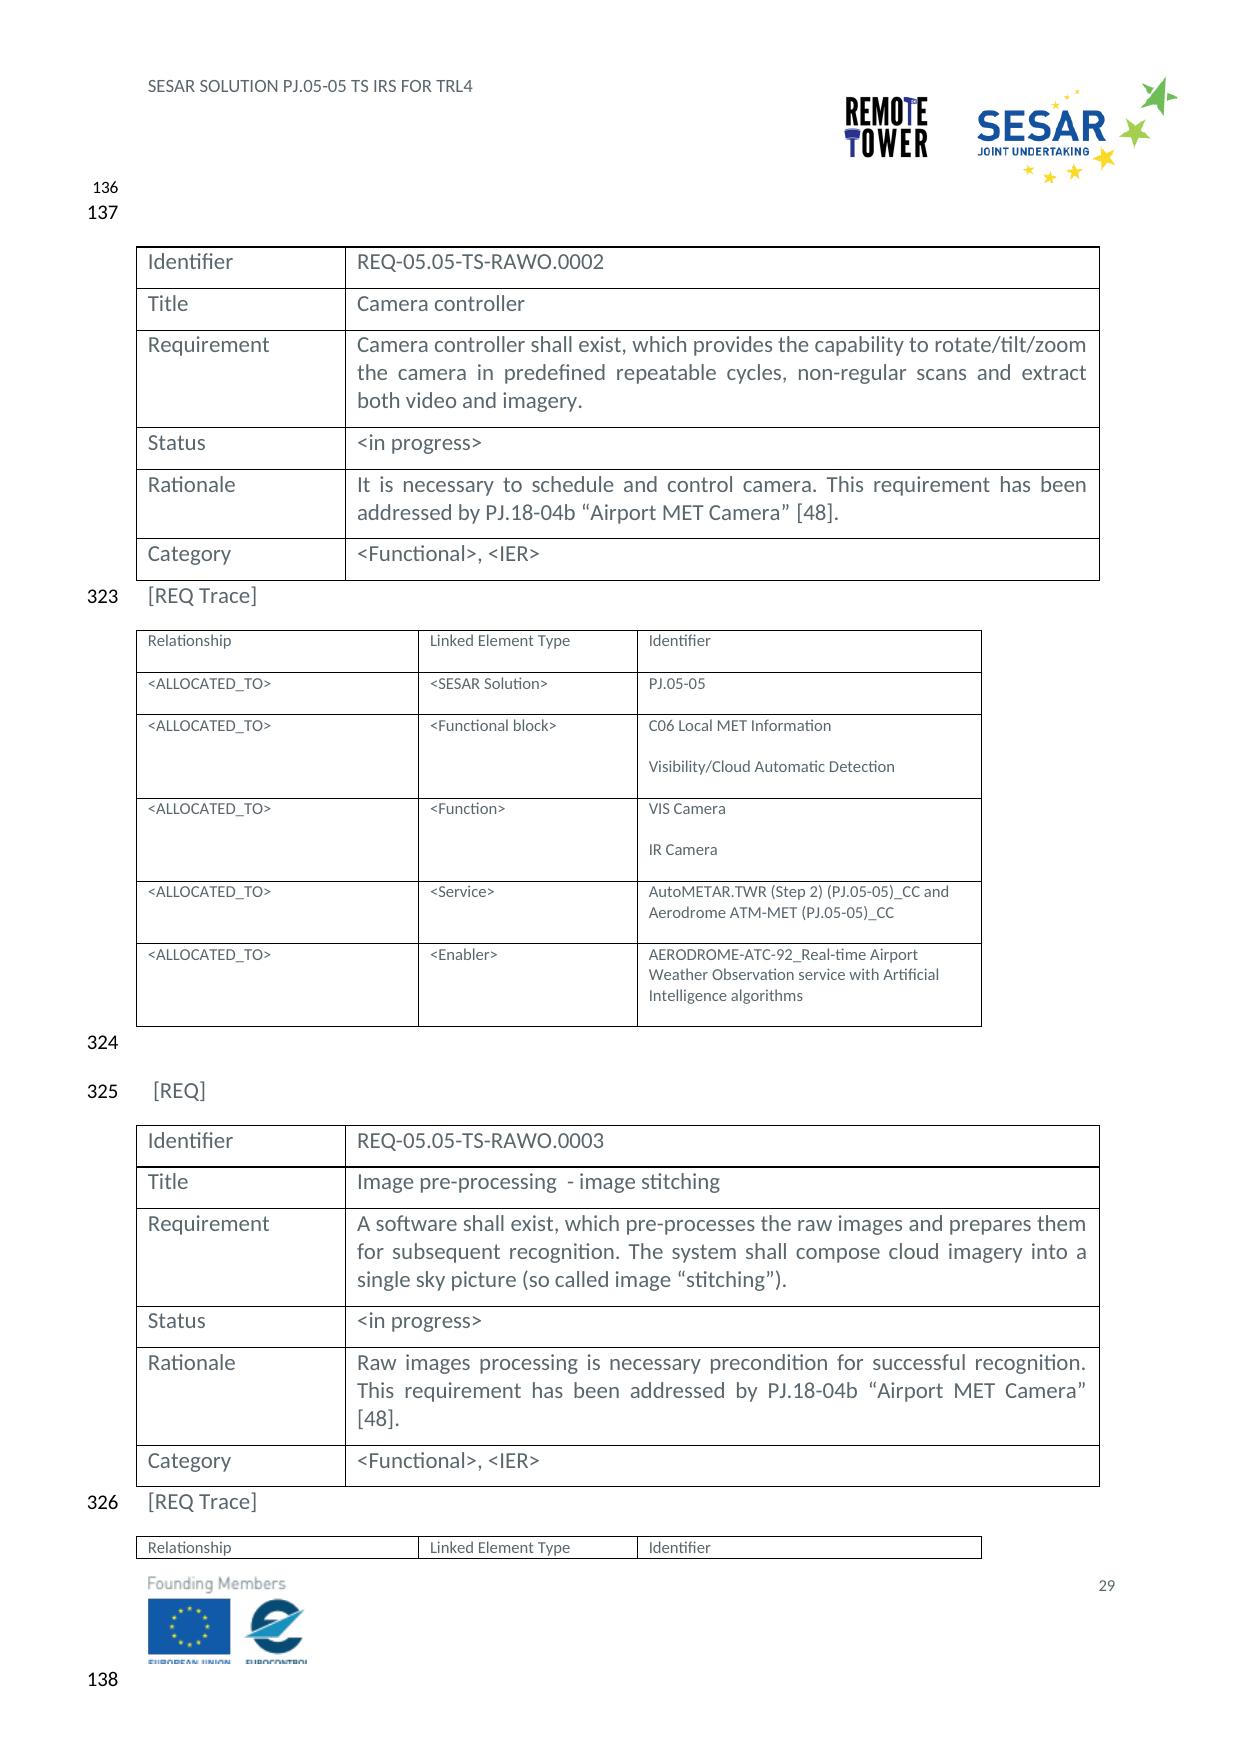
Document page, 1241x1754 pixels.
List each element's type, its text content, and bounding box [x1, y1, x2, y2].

table_cell <ALLOCATED_TO> [137, 673, 418, 714]
table_cell <in progress> [346, 1307, 1099, 1347]
table_header Relationship [137, 631, 418, 672]
text [REQ Trace] [148, 581, 1092, 609]
table_cell Category [137, 539, 345, 580]
table_header REQ-05.05-TS-RAWO.0002 [346, 248, 1099, 288]
table_header Linked Element Type [419, 1537, 637, 1557]
table_cell AERODROME-ATC-92_Real-time Airport Weather Observation service with Artificial Intelligence algorithms [638, 944, 981, 1026]
table_cell Status [137, 428, 345, 469]
table_cell VIS Camera IR Camera [638, 799, 981, 881]
table_cell <ALLOCATED_TO> [137, 944, 418, 1026]
table_cell Category [137, 1446, 345, 1486]
table_cell <Service> [419, 882, 637, 943]
table_header Identifier [638, 1537, 981, 1557]
table_cell It is necessary to schedule and control camera. This requirement has been addressed by PJ.18-04b “Airport MET Camera” [48]. [346, 470, 1099, 538]
table_cell Title [137, 289, 345, 329]
table_cell <ALLOCATED_TO> [137, 882, 418, 943]
table_cell AutoMETAR.TWR (Step 2) (PJ.05-05)_CC and Aerodrome ATM-MET (PJ.05-05)_CC [638, 882, 981, 943]
table_cell Camera controller shall exist, which provides the capability to rotate/tilt/zoom the camera in predefined repeatable cycles, non-regular scans and extract both video and imagery. [346, 331, 1099, 427]
table_cell Image pre-processing - image stitching [346, 1168, 1099, 1208]
table_header REQ-05.05-TS-RAWO.0003 [346, 1126, 1099, 1166]
table_cell <Functional>, <IER> [346, 539, 1099, 580]
table_cell <Function> [419, 799, 637, 881]
table_header Identifier [638, 631, 981, 672]
table_cell <ALLOCATED_TO> [137, 799, 418, 881]
table_cell A software shall exist, which pre-processes the raw images and prepares them for subsequent recognition. The system shall compose cloud imagery into a single sky picture (so called image “stitching”). [346, 1209, 1099, 1306]
table_cell <in progress> [346, 428, 1099, 469]
table_cell C06 Local MET Information Visibility/Cloud Automatic Detection [638, 715, 981, 797]
table_header Identifier [137, 248, 345, 288]
text [REQ] [148, 1076, 1092, 1104]
table_cell Requirement [137, 331, 345, 427]
table_cell Rationale [137, 470, 345, 538]
table_cell Status [137, 1307, 345, 1347]
table_cell <Functional block> [419, 715, 637, 797]
picture [843, 95, 929, 158]
table_cell Rationale [137, 1348, 345, 1445]
table_cell Camera controller [346, 289, 1099, 329]
table_cell <ALLOCATED_TO> [137, 715, 418, 797]
text [REQ Trace] [148, 1487, 1092, 1515]
table_cell <Functional>, <IER> [346, 1446, 1099, 1486]
table_cell Requirement [137, 1209, 345, 1306]
table_cell Title [137, 1168, 345, 1208]
table_cell PJ.05-05 [638, 673, 981, 714]
table_cell <SESAR Solution> [419, 673, 637, 714]
table_header Identifier [137, 1126, 345, 1166]
table_cell <Enabler> [419, 944, 637, 1026]
table_cell Raw images processing is necessary precondition for successful recognition. This requirement has been addressed by PJ.18-04b “Airport MET Camera” [48]. [346, 1348, 1099, 1445]
table_header Linked Element Type [419, 631, 637, 672]
table_header Relationship [137, 1537, 418, 1557]
